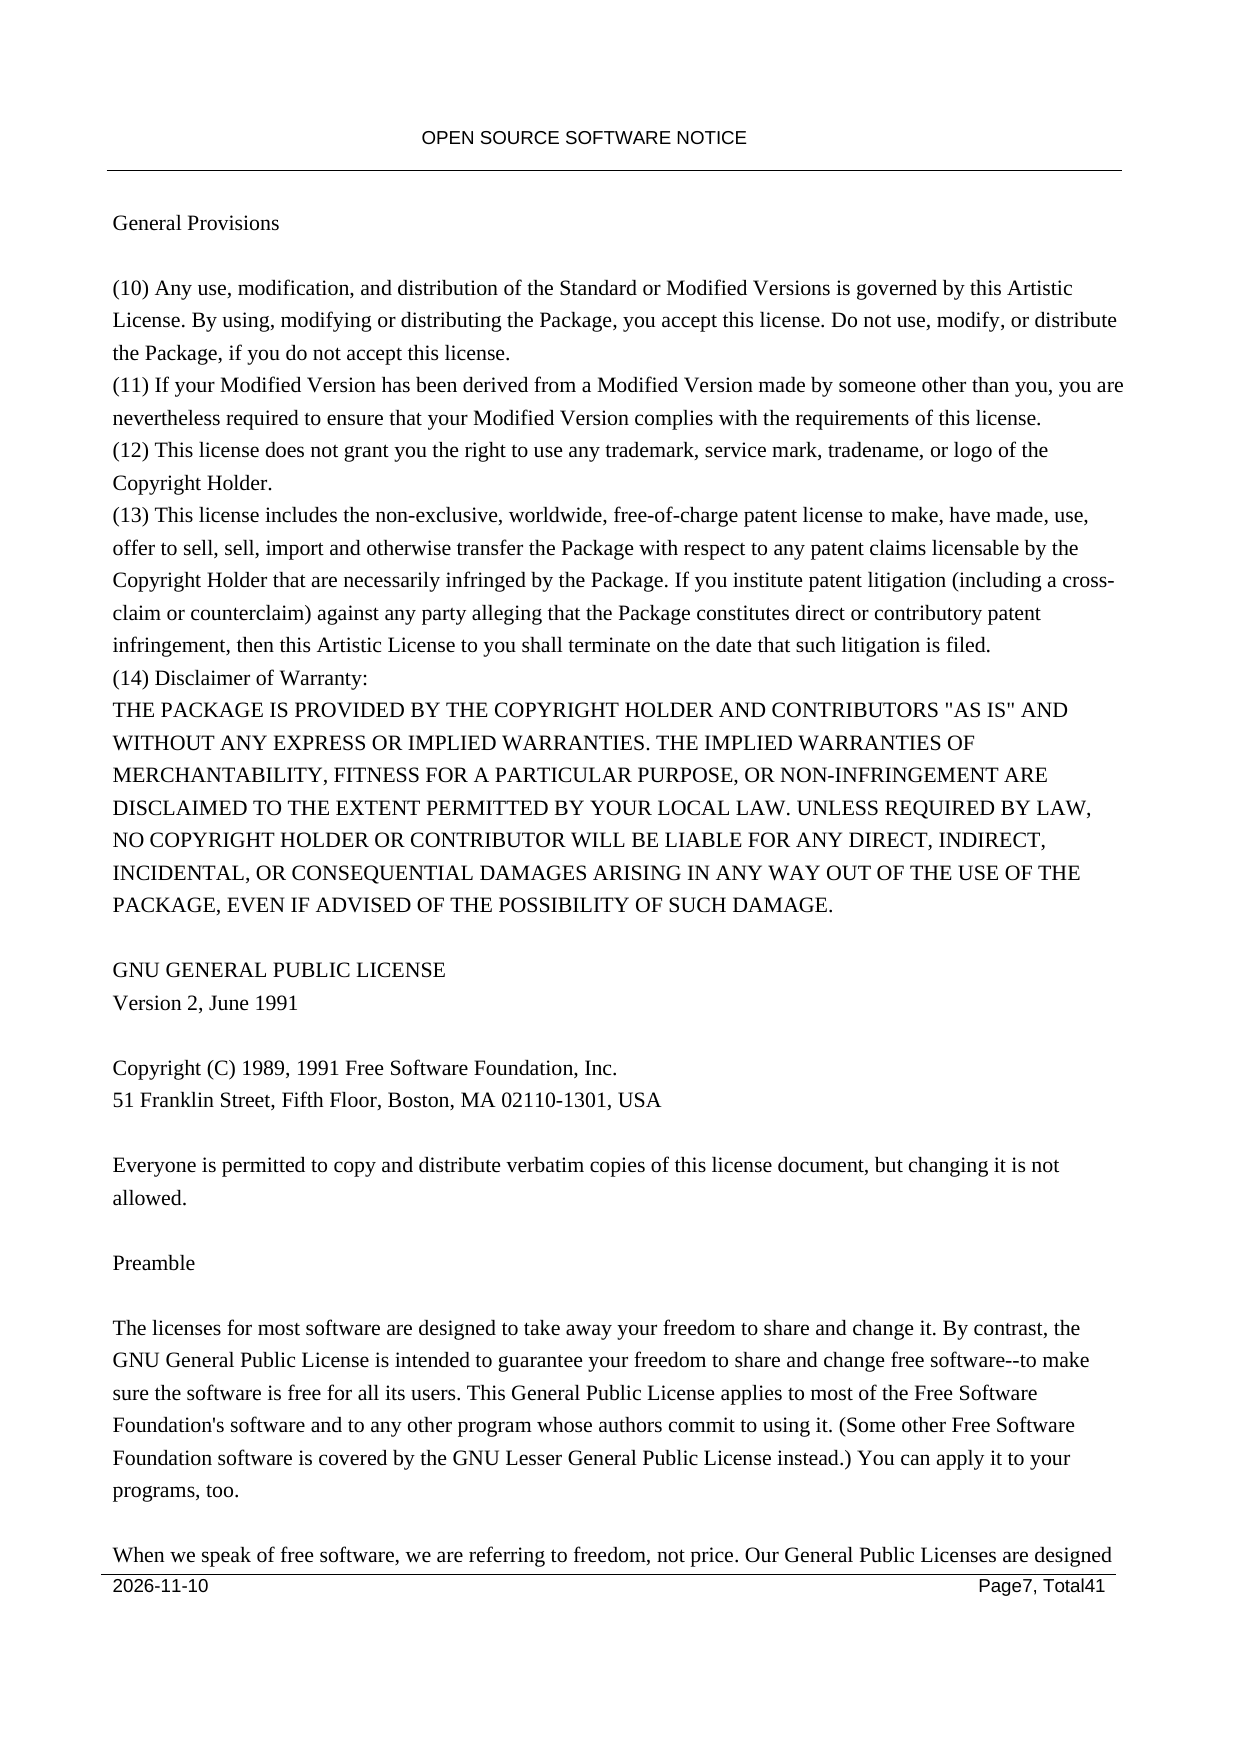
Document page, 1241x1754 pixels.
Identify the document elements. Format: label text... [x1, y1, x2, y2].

text (12) This license does not grant you the right to use any trademark, service mark, tradename, or logo of the Copyright Holder. [112, 434, 1128, 499]
text (10) Any use, modification, and distribution of the Standard or Modified Versions is governed by this Artistic License. By using, modifying or distributing the Package, you accept this license. Do not use, modify, or distribute the Package, if you do not accept this license. [112, 271, 1128, 369]
text (13) This license includes the non-exclusive, worldwide, free-of-charge patent license to make, have made, use, offer to sell, sell, import and otherwise transfer the Package with respect to any patent claims licensable by the Copyright Holder that are necessarily infringed by the Package. If you institute patent litigation (including a cross-claim or counterclaim) against any party alleging that the Package constitutes direct or contributory patent infringement, then this Artistic License to you shall terminate on the date that such litigation is filed. [112, 499, 1128, 661]
text (14) Disclaimer of Warranty: [112, 661, 1128, 694]
text (11) If your Modified Version has been derived from a Modified Version made by someone other than you, you are nevertheless required to ensure that your Modified Version complies with the requirements of this license. [112, 369, 1128, 434]
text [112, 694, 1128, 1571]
text General Provisions [112, 206, 1128, 239]
